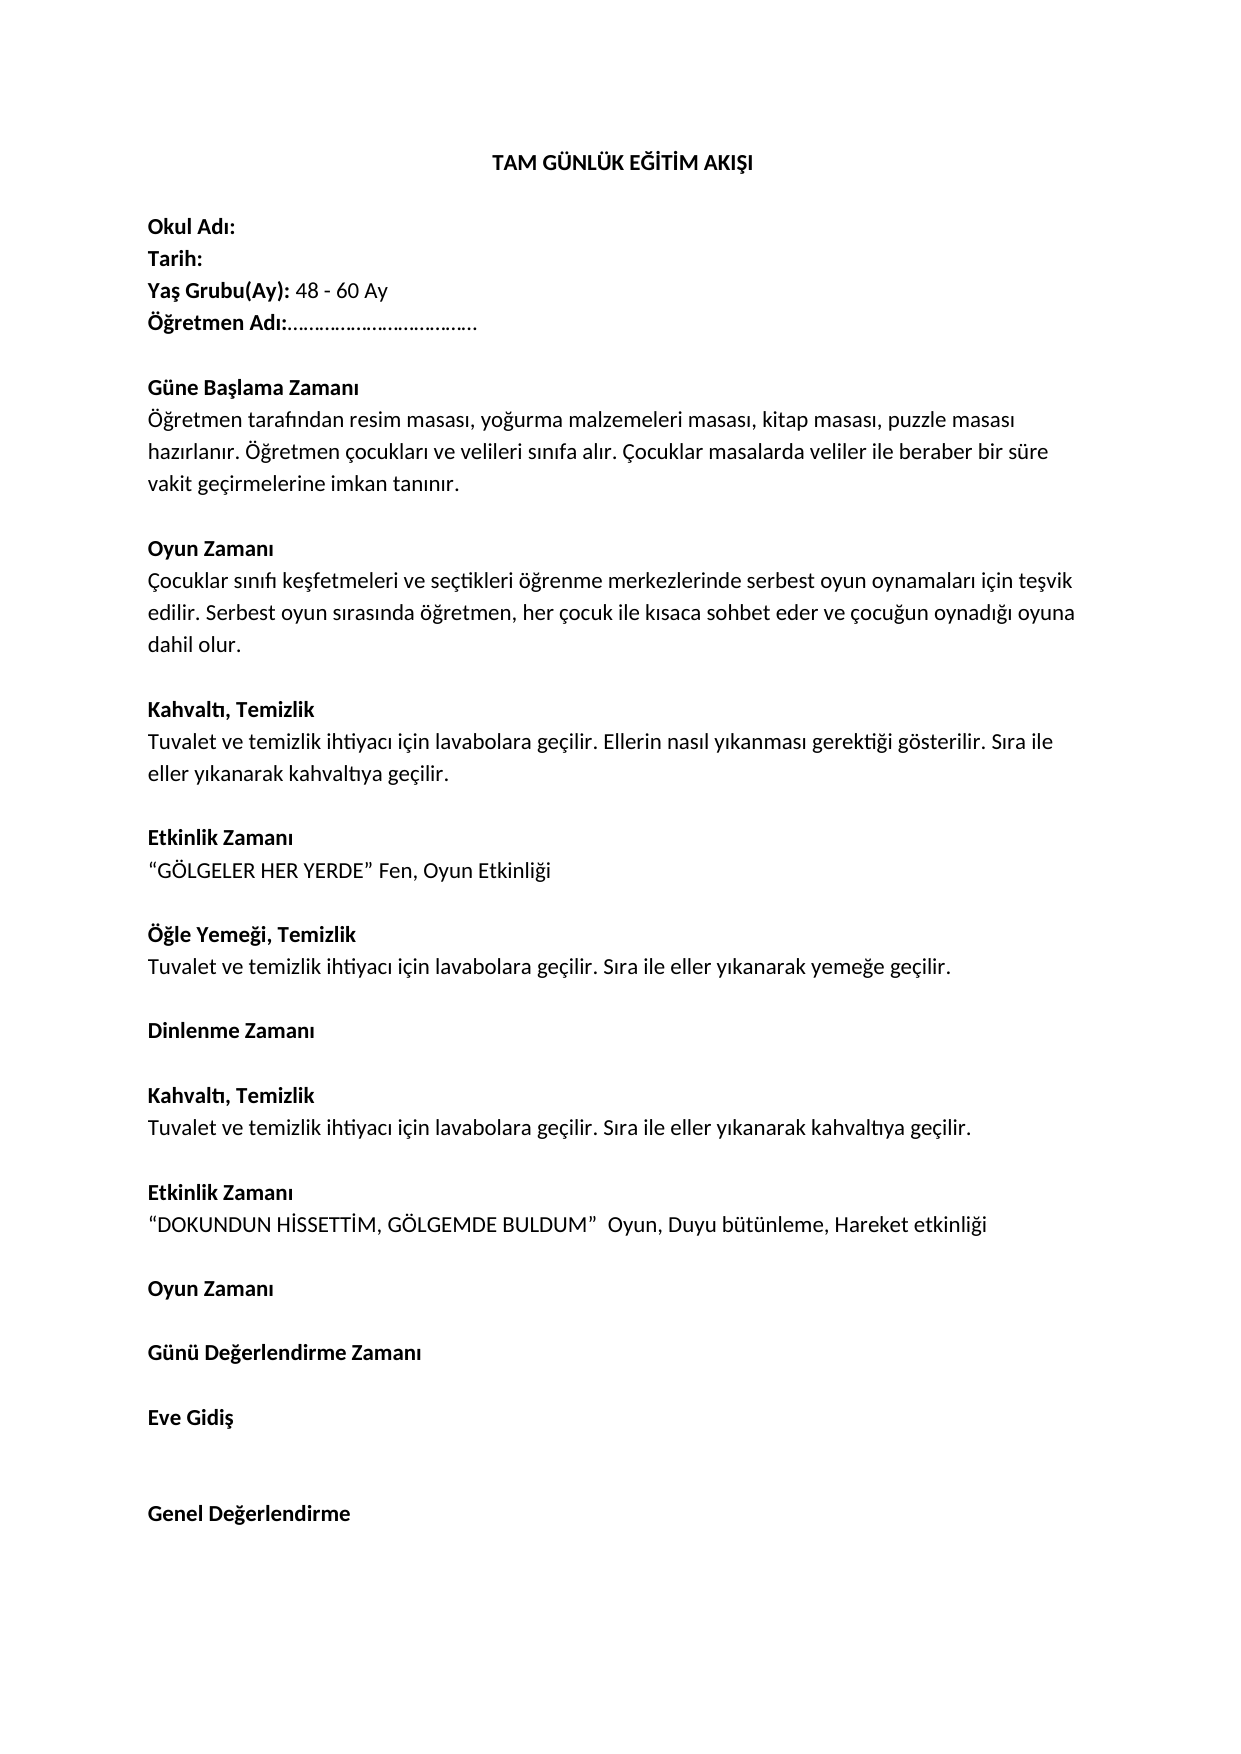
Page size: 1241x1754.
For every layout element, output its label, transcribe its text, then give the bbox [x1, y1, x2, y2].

text Öğretmen tarafından resim masası, yoğurma malzemeleri masası, kitap masası, puzzle masası hazırlanır. Öğretmen çocukları ve velileri sınıfa alır. Çocuklar masalarda veliler ile beraber bir süre vakit geçirmelerine imkan tanınır. [148, 405, 1093, 497]
text Tuvalet ve temizlik ihtiyacı için lavabolara geçilir. Sıra ile eller yıkanarak kahvaltıya geçilir. [148, 1113, 1093, 1141]
text Eve Gidiş [148, 1403, 1093, 1431]
text “GÖLGELER HER YERDE” Fen, Oyun Etkinliği [148, 856, 1093, 884]
text Genel Değerlendirme [148, 1499, 1093, 1527]
text Kahvaltı, Temizlik [148, 695, 1093, 723]
text Etkinlik Zamanı [148, 823, 1093, 852]
text Öğretmen Adı:……………………………… [148, 308, 1093, 337]
text Tuvalet ve temizlik ihtiyacı için lavabolara geçilir. Ellerin nasıl yıkanması gerektiği gösterilir. Sıra ile eller yıkanarak kahvaltıya geçilir. [148, 727, 1093, 787]
text Çocuklar sınıfı keşfetmeleri ve seçtikleri öğrenme merkezlerinde serbest oyun oynamaları için teşvik edilir. Serbest oyun sırasında öğretmen, her çocuk ile kısaca sohbet eder ve çocuğun oynadığı oyuna dahil olur. [148, 566, 1093, 658]
text Güne Başlama Zamanı [148, 373, 1093, 401]
text Kahvaltı, Temizlik [148, 1081, 1093, 1109]
text Etkinlik Zamanı [148, 1178, 1093, 1206]
text Yaş Grubu(Ay): 48 - 60 Ay [148, 276, 1093, 304]
text Tarih: [148, 244, 1093, 272]
text Oyun Zamanı [148, 534, 1093, 562]
text Dinlenme Zamanı [148, 1017, 1093, 1045]
text TAM GÜNLÜK EĞİTİM AKIŞI [148, 148, 1093, 176]
text Oyun Zamanı [148, 1274, 1093, 1302]
text Okul Adı: [148, 212, 1093, 240]
text Öğle Yemeği, Temizlik [148, 920, 1093, 948]
text Tuvalet ve temizlik ihtiyacı için lavabolara geçilir. Sıra ile eller yıkanarak yemeğe geçilir. [148, 952, 1093, 980]
text “DOKUNDUN HİSSETTİM, GÖLGEMDE BULDUM” Oyun, Duyu bütünleme, Hareket etkinliği [148, 1210, 1093, 1238]
text Günü Değerlendirme Zamanı [148, 1338, 1093, 1367]
